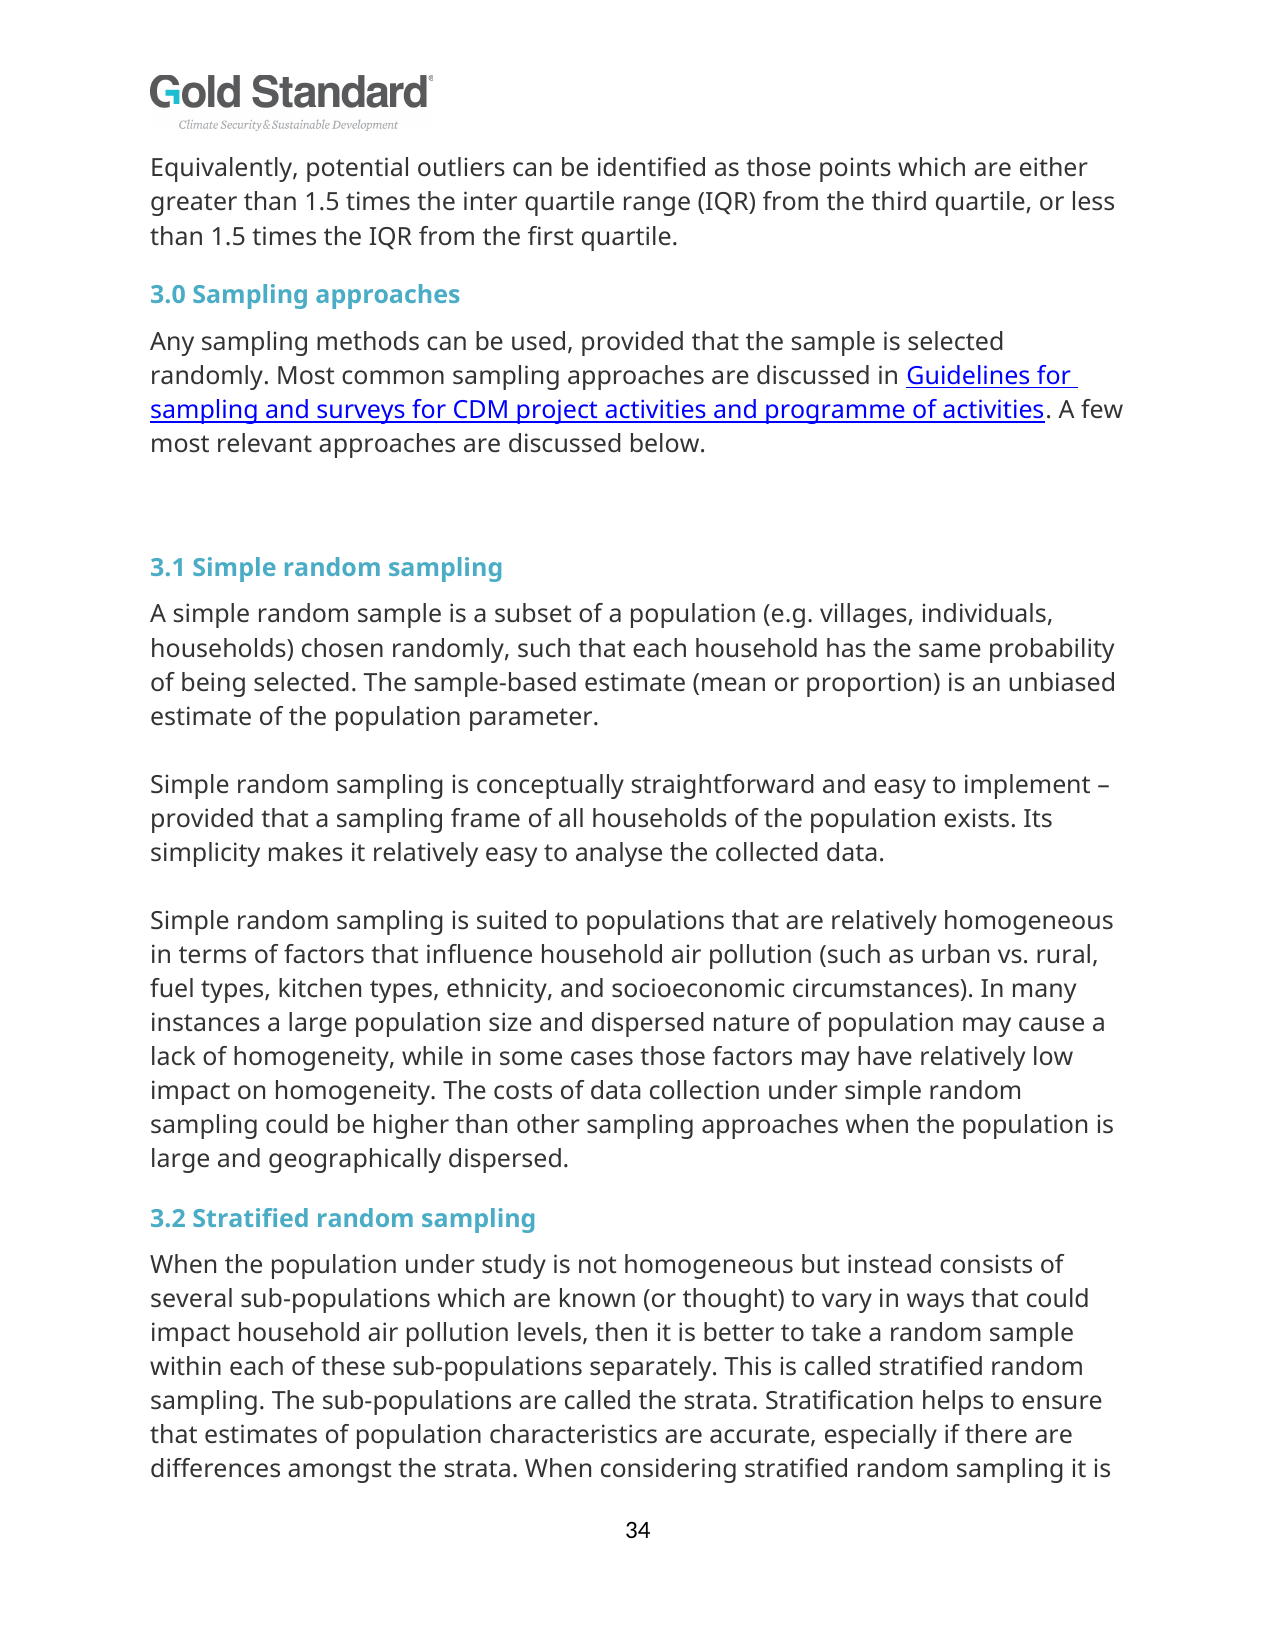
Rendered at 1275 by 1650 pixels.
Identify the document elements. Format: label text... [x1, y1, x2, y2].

text A simple random sample is a subset of a population (e.g. villages, individuals, households) chosen randomly, such that each household has the same probability of being selected. The sample-based estimate (mean or proportion) is an unbiased estimate of the population parameter. [150, 596, 1125, 732]
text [150, 150, 1125, 252]
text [150, 1247, 1125, 1485]
text 3.2 Stratified random sampling [150, 1200, 1125, 1234]
text Simple random sampling is suited to populations that are relatively homogeneous in terms of factors that influence household air pollution (such as urban vs. rural, fuel types, kitchen types, ethnicity, and socioeconomic circumstances). In many instances a large population size and dispersed nature of population may cause a lack of homogeneity, while in some cases those factors may have relatively low impact on homogeneity. The costs of data collection under simple random sampling could be higher than other sampling approaches when the population is large and geographically dispersed. [150, 903, 1125, 1175]
text 3.0 Sampling approaches [150, 277, 1125, 311]
text 3.1 Simple random sampling [150, 549, 1125, 584]
picture [150, 75, 433, 131]
text Any sampling methods can be used, provided that the sample is selected randomly. Most common sampling approaches are discussed in Guidelines for sampling and surveys for CDM project activities and programme of activities. A few most relevant approaches are discussed below. [150, 324, 1125, 460]
text Simple random sampling is conceptually straightforward and easy to implement – provided that a sampling frame of all households of the population exists. Its simplicity makes it relatively easy to analyse the collected data. [150, 766, 1125, 869]
